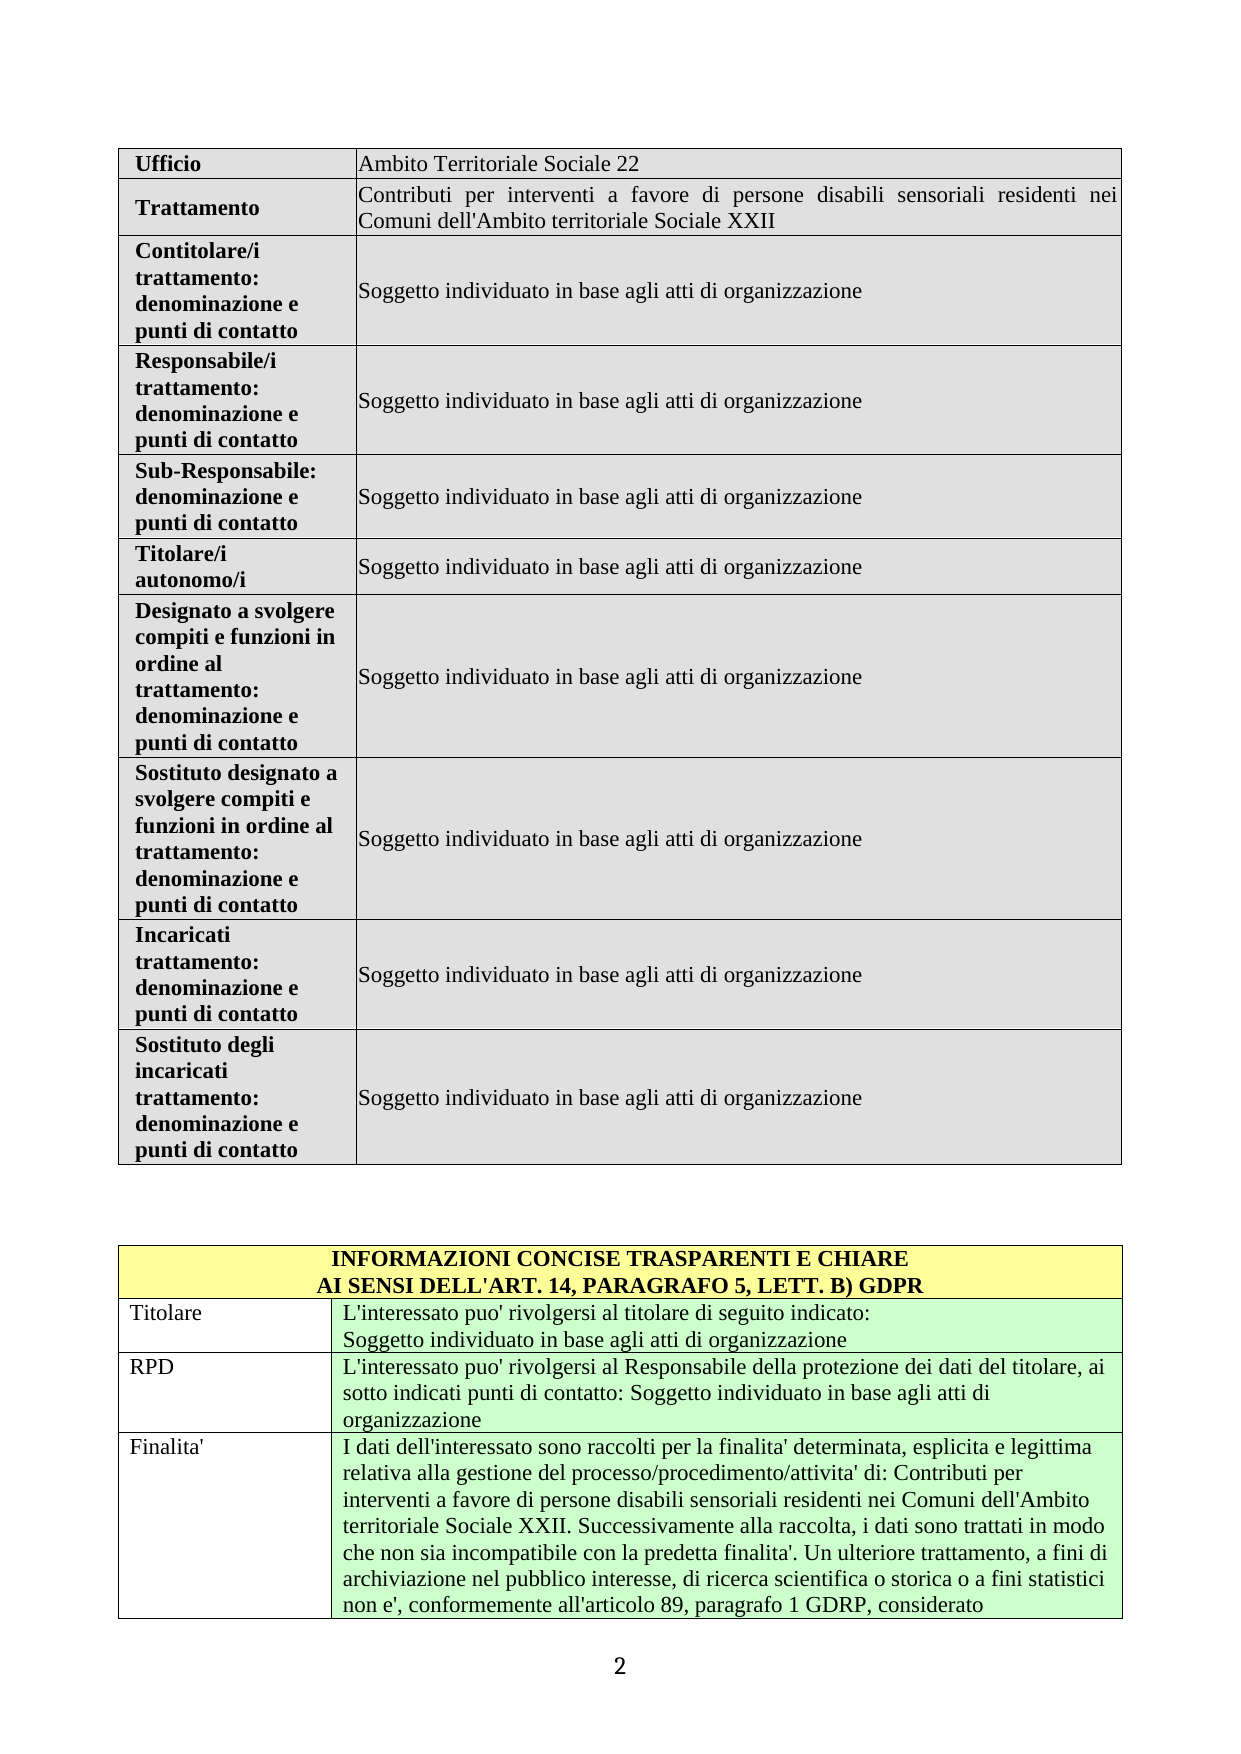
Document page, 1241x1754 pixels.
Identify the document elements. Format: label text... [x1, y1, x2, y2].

table_cell Contitolare/i trattamento: denominazione e punti di contatto [119, 236, 356, 344]
table_cell Soggetto individuato in base agli atti di organizzazione [357, 539, 1121, 594]
table_cell Contributi per interventi a favore di persone disabili sensoriali residenti nei Comuni dell'Ambito territoriale Sociale XXII [357, 179, 1121, 235]
table_cell Titolare/i autonomo/i [119, 539, 356, 594]
table_cell RPD [119, 1353, 331, 1432]
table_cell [332, 1433, 1122, 1618]
table_cell L'interessato puo' rivolgersi al Responsabile della protezione dei dati del titolare, ai sotto indicati punti di contatto: Soggetto individuato in base agli atti di organizzazione [332, 1353, 1122, 1432]
table_cell Titolare [119, 1299, 331, 1352]
table_cell Responsabile/i trattamento: denominazione e punti di contatto [119, 346, 356, 454]
table_cell Incaricati trattamento: denominazione e punti di contatto [119, 920, 356, 1028]
table_cell Soggetto individuato in base agli atti di organizzazione [357, 595, 1121, 757]
table_cell Ufficio [119, 149, 356, 178]
table_cell Trattamento [119, 179, 356, 235]
table_cell Soggetto individuato in base agli atti di organizzazione [357, 236, 1121, 344]
table_cell L'interessato puo' rivolgersi al titolare di seguito indicato: Soggetto individuato in base agli atti di organizzazione [332, 1299, 1122, 1352]
table_cell Soggetto individuato in base agli atti di organizzazione [357, 346, 1121, 454]
table_cell Designato a svolgere compiti e funzioni in ordine al trattamento: denominazione e punti di contatto [119, 595, 356, 757]
table_cell Soggetto individuato in base agli atti di organizzazione [357, 758, 1121, 919]
table_cell Soggetto individuato in base agli atti di organizzazione [357, 1030, 1121, 1164]
table_header INFORMAZIONI CONCISE TRASPARENTI E CHIARE AI SENSI DELL'ART. 14, PARAGRAFO 5, LETT. B) GDPR [119, 1246, 1122, 1298]
table_cell Finalita' [119, 1433, 331, 1618]
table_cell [357, 149, 1121, 178]
table_cell Soggetto individuato in base agli atti di organizzazione [357, 455, 1121, 537]
table_cell Sub-Responsabile: denominazione e punti di contatto [119, 455, 356, 537]
table_cell Soggetto individuato in base agli atti di organizzazione [357, 920, 1121, 1028]
table_cell Sostituto degli incaricati trattamento: denominazione e punti di contatto [119, 1030, 356, 1164]
table_cell Sostituto designato a svolgere compiti e funzioni in ordine al trattamento: denominazione e punti di contatto [119, 758, 356, 919]
